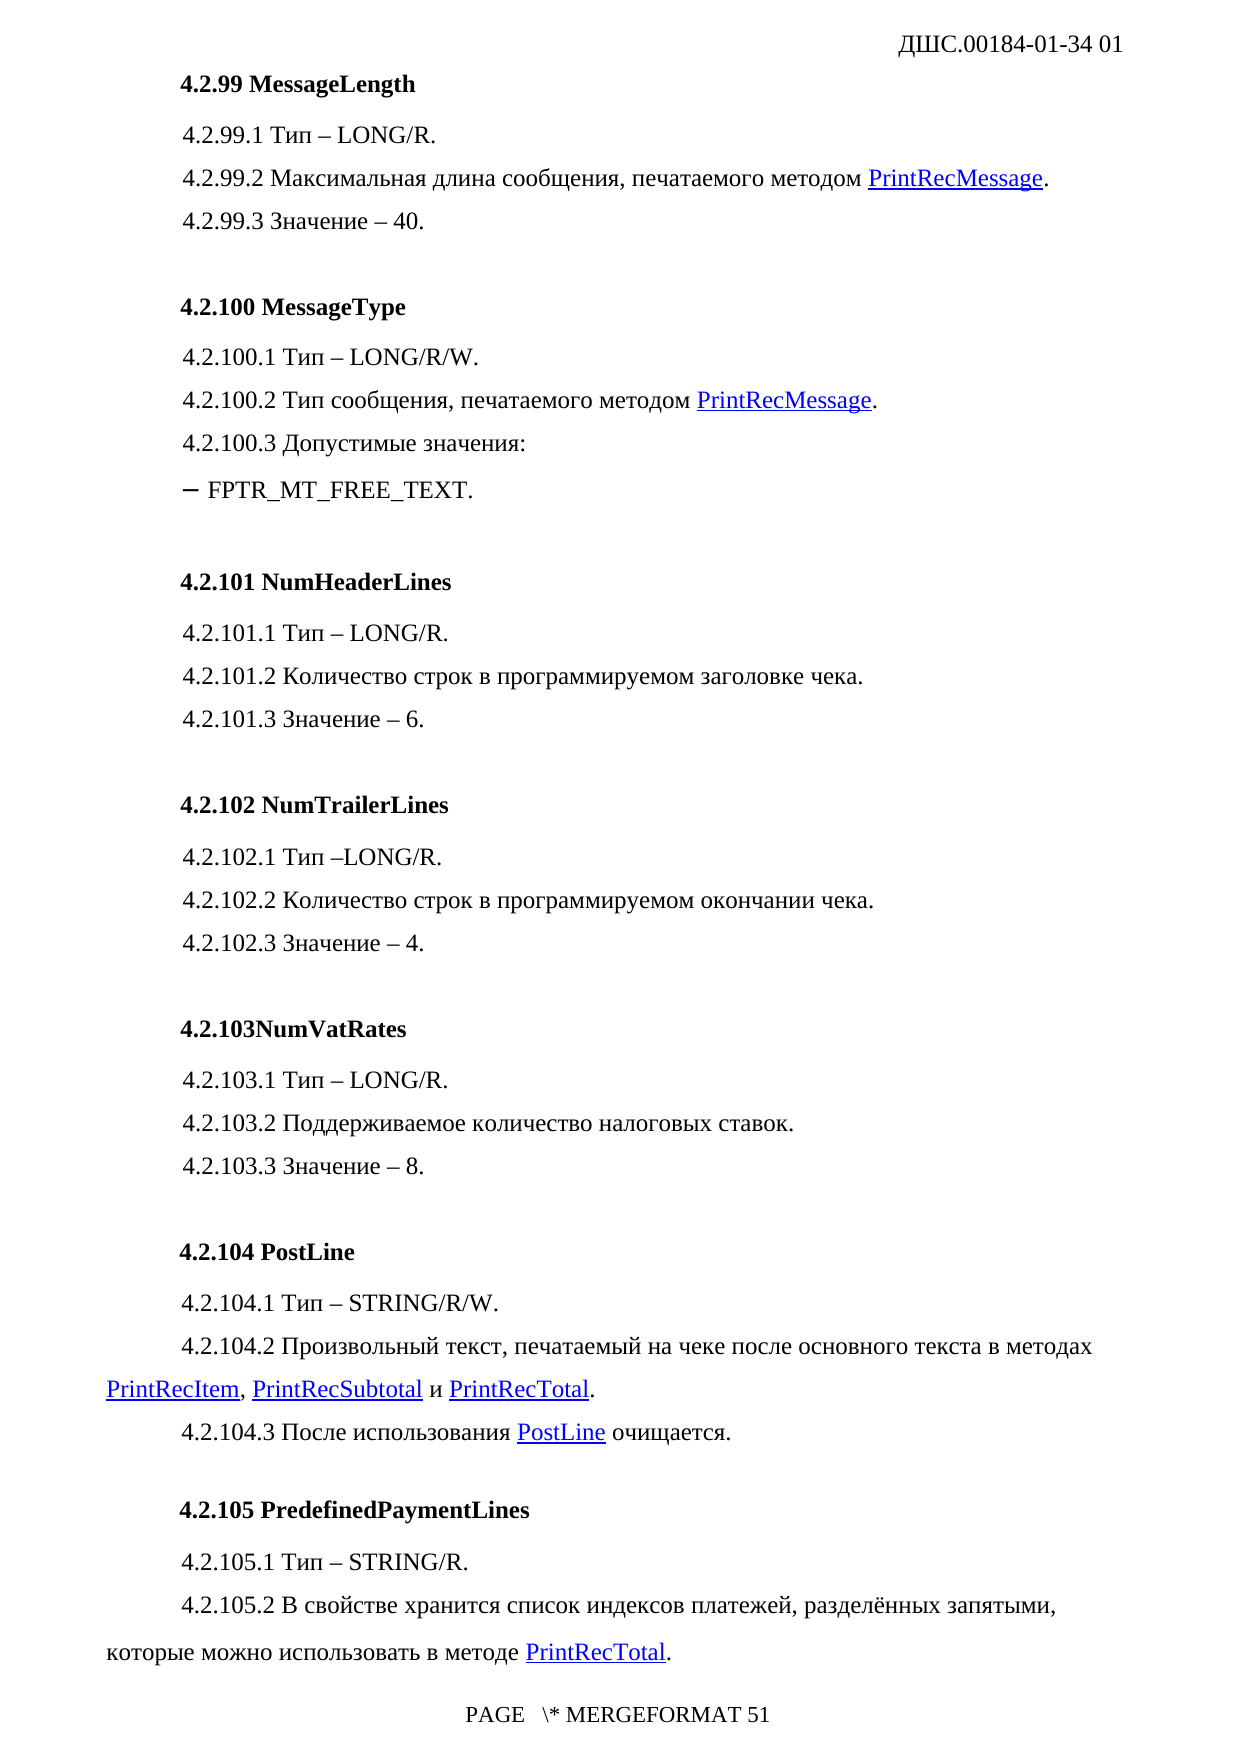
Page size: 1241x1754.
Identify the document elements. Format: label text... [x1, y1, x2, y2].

text 4.2.102.2 Количество строк в программируемом окончании чека. [150, 885, 1123, 913]
text 4.2.104.1 Тип – STRING/R/W. [181, 1288, 1123, 1317]
text 4.2.100.3 Допустимые значения: [150, 428, 1123, 457]
text 4.2.104 PostLine [179, 1237, 1123, 1266]
text 4.2.104.2 Произвольный текст, печатаемый на чеке после основного текста в методах PrintRecItem, PrintRecSubtotal и PrintRecTotal. [106, 1331, 1123, 1403]
text 4.2.103.3 Значение – 8. [150, 1151, 1123, 1180]
text 4.2.104.3 После использования PostLine очищается. [181, 1417, 1123, 1446]
text 4.2.101 NumHeaderLines [148, 567, 1123, 596]
text 4.2.105 PredefinedPaymentLines [179, 1496, 1123, 1524]
text 4.2.102.3 Значение – 4. [150, 928, 1123, 957]
text 4.2.103.2 Поддерживаемое количество налоговых ставок. [150, 1108, 1123, 1137]
text 4.2.100.2 Тип сообщения, печатаемого методом PrintRecMessage. [150, 385, 1123, 414]
text 4.2.105.2 В свойстве хранится список индексов платежей, разделённых запятыми, которые можно использовать в методе PrintRecTotal. [106, 1590, 1123, 1666]
text 4.2.105.1 Тип – STRING/R. [181, 1547, 1123, 1576]
text 4.2.102.1 Тип –LONG/R. [150, 842, 1123, 870]
text 4.2.101.2 Количество строк в программируемом заголовке чека. [150, 661, 1123, 690]
text 4.2.103NumVatRates [148, 1014, 1123, 1042]
text 4.2.103.1 Тип – LONG/R. [150, 1065, 1123, 1094]
text 4.2.100.1 Тип – LONG/R/W. [150, 342, 1123, 371]
text 4.2.100 MessageType [148, 292, 1123, 321]
text 4.2.99.1 Тип – LONG/R. [150, 120, 1123, 149]
text − FPTR_MT_FREE_TEXT. [148, 472, 1123, 506]
text 4.2.101.3 Значение – 6. [150, 704, 1123, 733]
text 4.2.102 NumTrailerLines [148, 790, 1123, 819]
text 4.2.101.1 Тип – LONG/R. [150, 618, 1123, 647]
text 4.2.99 MessageLength [148, 69, 1123, 98]
text 4.2.99.3 Значение – 40. [150, 206, 1123, 235]
text 4.2.99.2 Максимальная длина сообщения, печатаемого методом PrintRecMessage. [150, 163, 1123, 192]
